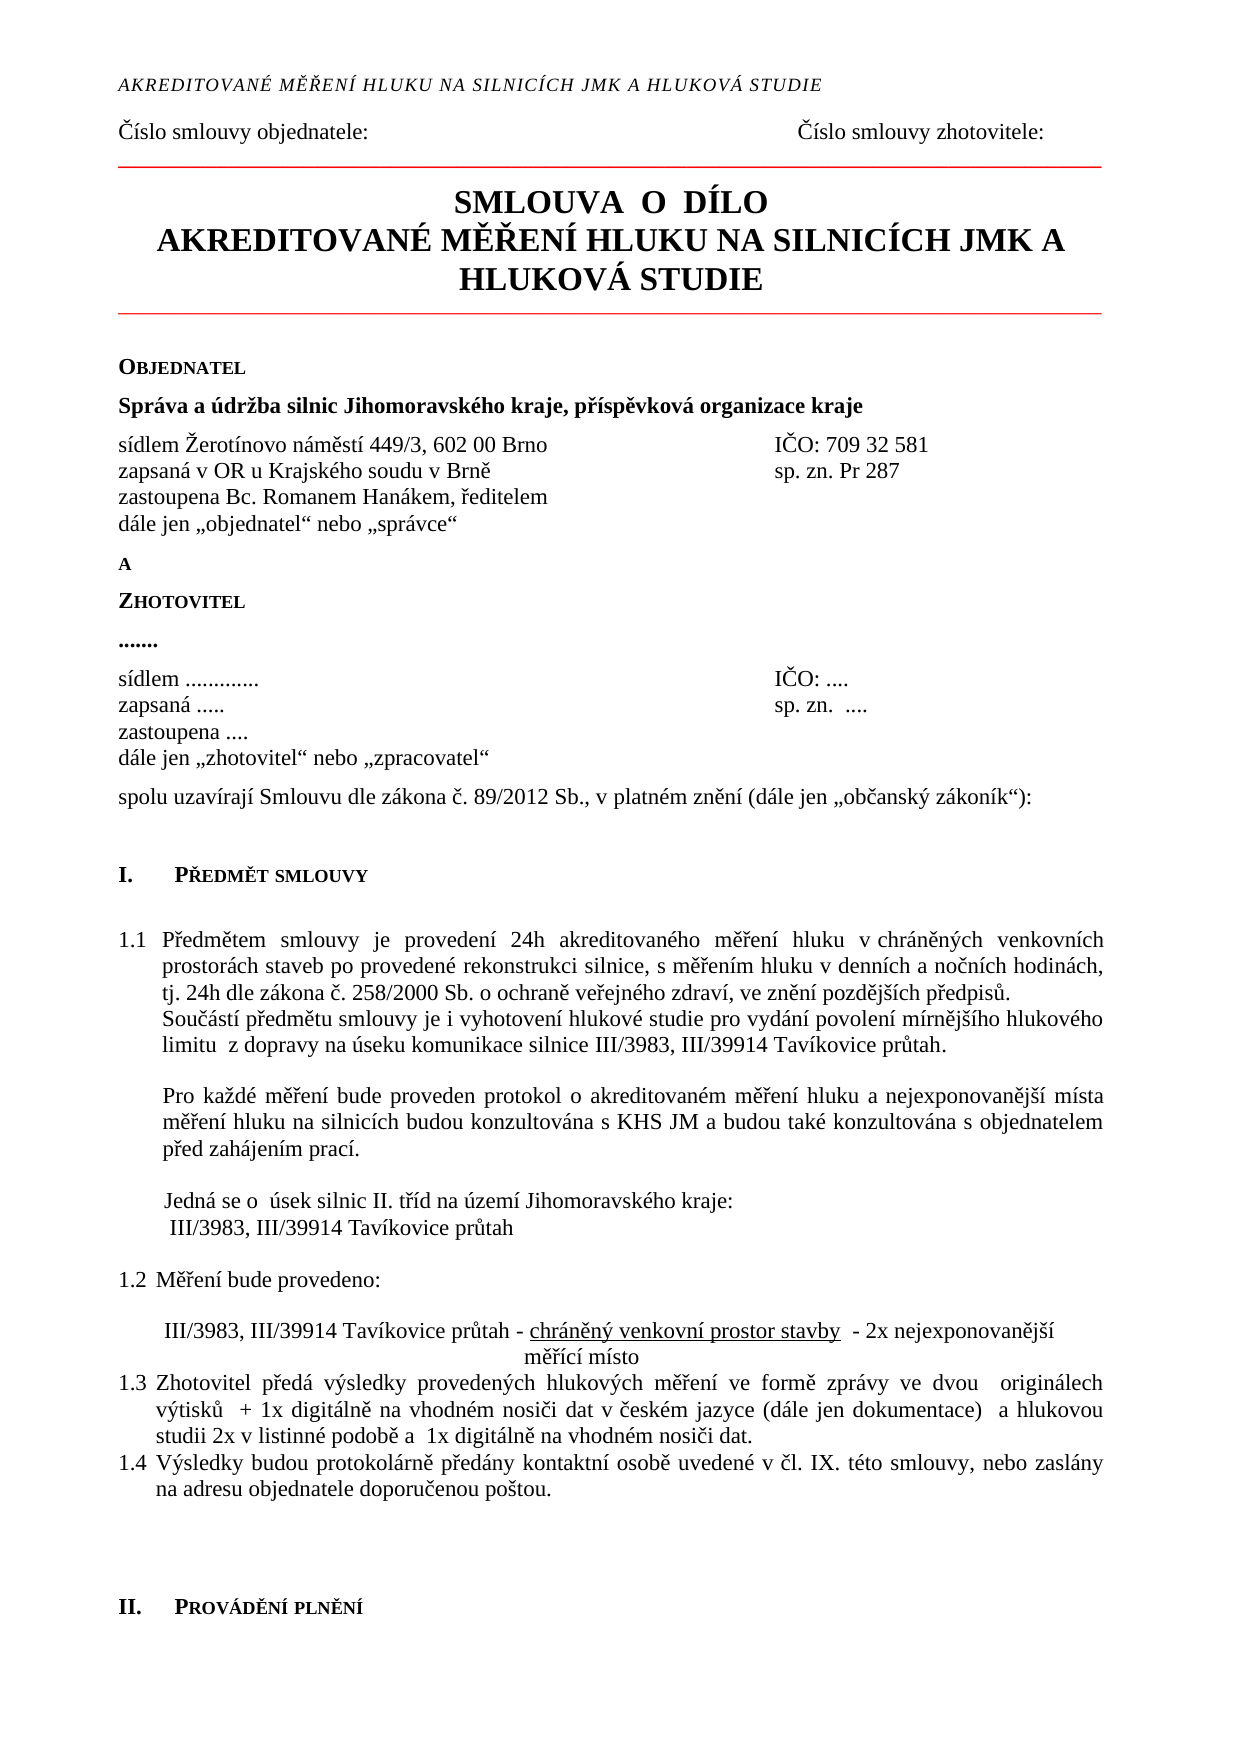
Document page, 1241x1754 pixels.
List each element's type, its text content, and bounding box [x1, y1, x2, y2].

text dále jen „objednatel“ nebo „správce“ [118, 510, 1104, 536]
text sídlem ............. IČO: .... [118, 665, 1104, 692]
list Předmět smlouvy [118, 861, 1104, 887]
text zastoupena Bc. Romanem Hanákem, ředitelem [118, 483, 1104, 510]
text sídlem Žerotínovo náměstí 449/3, 602 00 Brno IČO: 709 32 581 [118, 431, 1104, 457]
text Jedná se o úsek silnic II. tříd na území Jihomoravského kraje: [118, 1187, 1104, 1214]
text spolu uzavírají Smlouvu dle zákona č. 89/2012 Sb., v platném znění (dále jen „občanský zákoník“): [118, 783, 1104, 809]
text Zhotovitel [118, 587, 1104, 614]
text Pro každé měření bude proveden protokol o akreditovaném měření hluku a nejexponovanější místa měření hluku na silnicích budou konzultována s KHS JM a budou také konzultována s objednatelem před zahájením prací. [162, 1082, 1104, 1161]
title Číslo smlouvy objednatele: Číslo smlouvy zhotovitele: [118, 118, 1104, 144]
text zapsaná v OR u Krajského soudu v Brně sp. zn. Pr 287 [118, 457, 1104, 483]
list Měření bude provedeno: [118, 1266, 1104, 1293]
text zapsaná ..... sp. zn. .... [118, 692, 1104, 718]
list Provádění plnění [118, 1593, 1104, 1619]
text a [118, 549, 1104, 575]
text zastoupena .... [118, 718, 1104, 744]
text AKREDITOVANÉ MĚŘENÍ HLUKU NA SILNICÍCH JMK A HLUKOVÁ STUDIE [118, 221, 1104, 297]
text ______________________________________________________________________________________________________________________ [118, 297, 1104, 316]
list Výsledky budou protokolárně předány kontaktní osobě uvedené v čl. IX. této smlouvy, nebo zaslány na adresu objednatele doporučenou poštou. [118, 1448, 1104, 1501]
text Správa a údržba silnic Jihomoravského kraje, příspěvková organizace kraje [118, 392, 1104, 418]
text Objednatel [118, 353, 1104, 379]
text dále jen „zhotovitel“ nebo „zpracovatel“ [118, 744, 1104, 771]
list Součástí předmětu smlouvy je i vyhotovení hlukové studie pro vydání povolení mírnějšího hlukového limitu z dopravy na úseku komunikace silnice III/3983, III/39914 Tavíkovice průtah. [162, 1005, 1104, 1058]
text __________________________________________________________________________________________ [118, 144, 1104, 170]
list Zhotovitel předá výsledky provedených hlukových měření ve formě zprávy ve dvou originálech výtisků + 1x digitálně na vhodném nosiči dat v českém jazyce (dále jen dokumentace) a hlukovou studii 2x v listinné podobě a 1x digitálně na vhodném nosiči dat. [118, 1369, 1104, 1448]
text SMLOUVA O DÍLO [118, 182, 1104, 221]
list Předmětem smlouvy je provedení 24h akreditovaného měření hluku v chráněných venkovních prostorách staveb po provedené rekonstrukci silnice, s měřením hluku v denních a nočních hodinách, tj. 24h dle zákona č. 258/2000 Sb. o ochraně veřejného zdraví, ve znění pozdějších předpisů. [118, 926, 1104, 1005]
text měřící místo [118, 1343, 1104, 1369]
text III/3983, III/39914 Tavíkovice průtah - chráněný venkovní prostor stavby - 2x nejexponovanější [118, 1317, 1104, 1343]
text III/3983, III/39914 Tavíkovice průtah [118, 1214, 1104, 1240]
text ....... [118, 626, 1104, 653]
